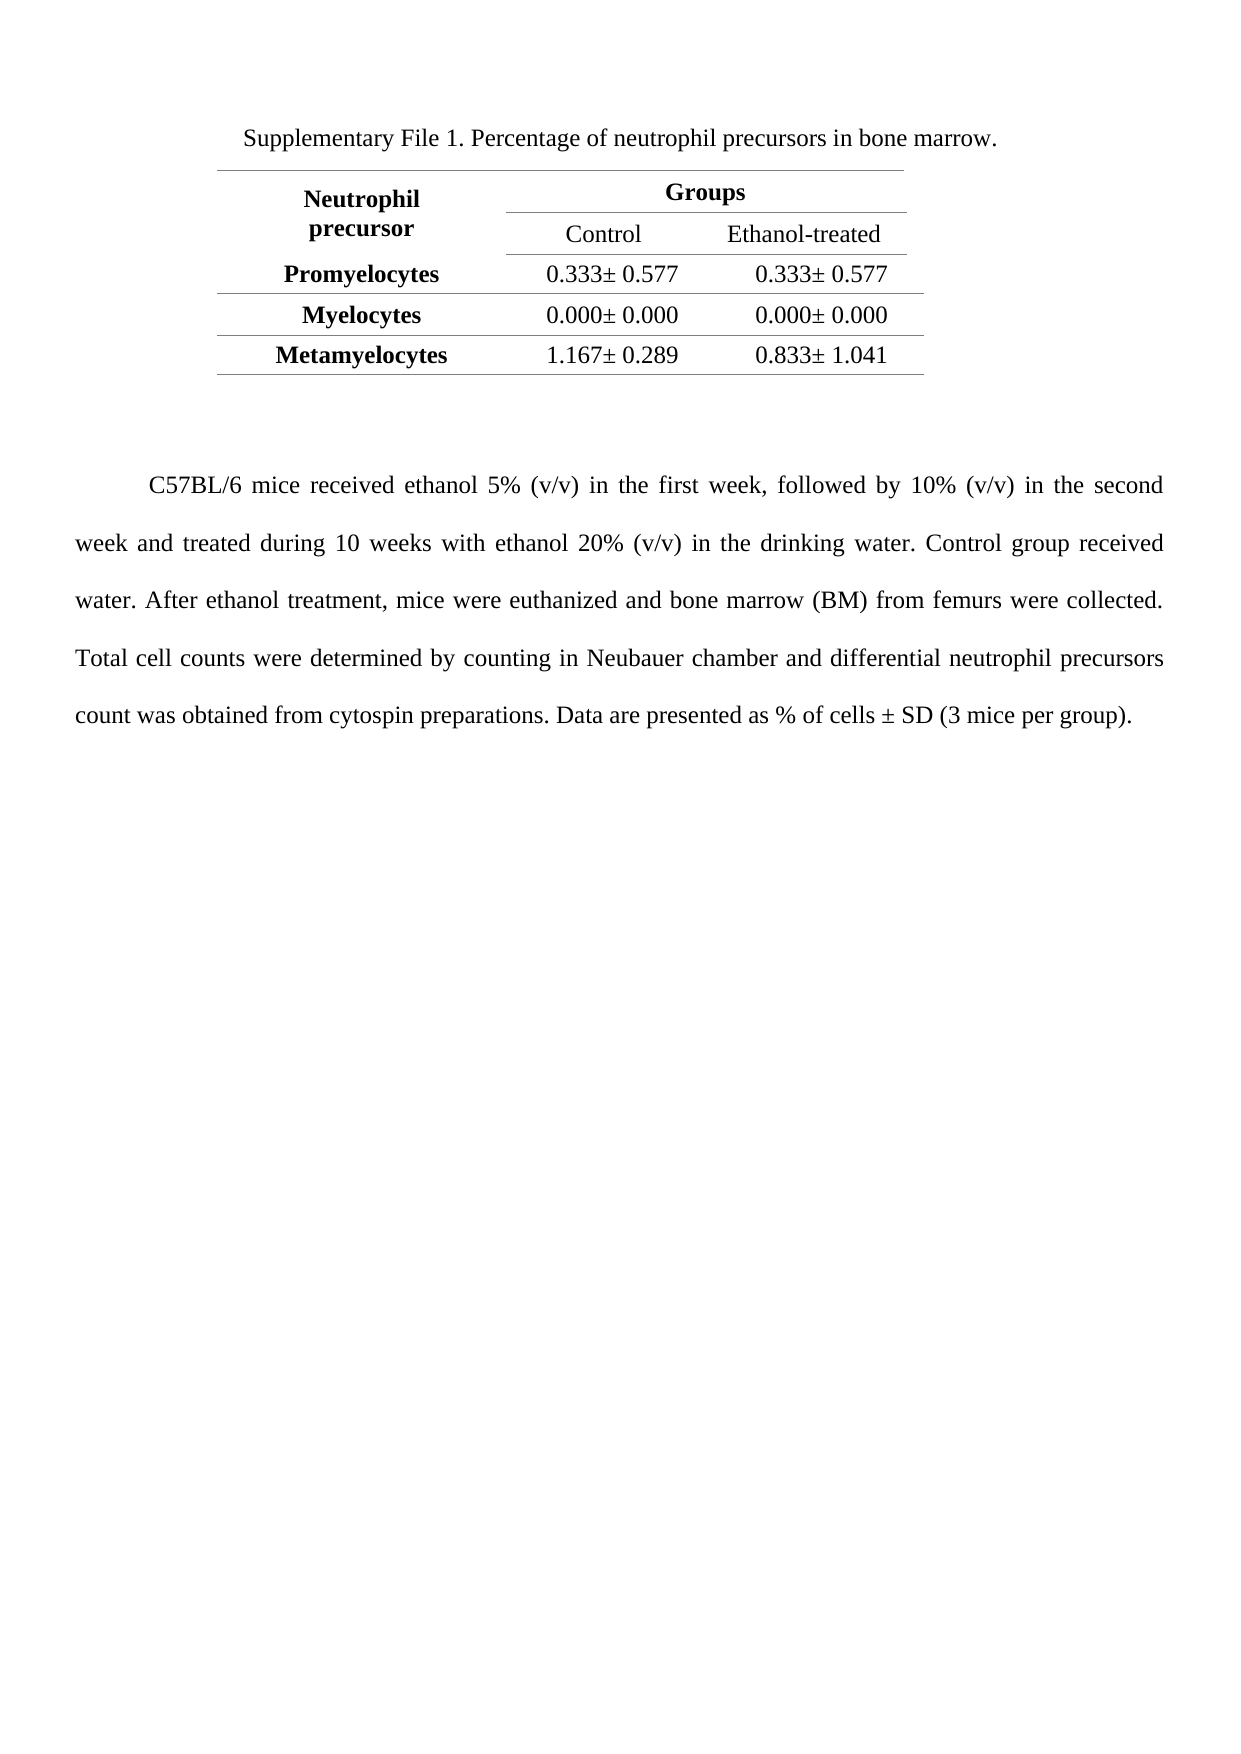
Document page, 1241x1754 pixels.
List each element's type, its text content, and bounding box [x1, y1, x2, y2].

table_cell 0.000± 0.000 [506, 294, 718, 335]
table_cell Promyelocytes [217, 254, 506, 293]
table_header Groups [506, 171, 904, 212]
table_cell Ethanol-treated [701, 213, 907, 254]
table_header Neutrophil precursor [217, 171, 506, 254]
table_cell 0.333± 0.577 [718, 254, 924, 293]
table_cell Control [506, 213, 701, 254]
table_cell 0.333± 0.577 [506, 255, 718, 293]
table_cell Metamyelocytes [217, 336, 506, 374]
table_cell 0.000± 0.000 [718, 294, 924, 335]
table_cell 1.167± 0.289 [506, 336, 718, 374]
table_cell 0.833± 1.041 [718, 336, 924, 374]
table_cell Myelocytes [217, 294, 506, 335]
text Supplementary File 1. Percentage of neutrophil precursors in bone marrow. [75, 123, 1165, 151]
text C57BL/6 mice received ethanol 5% (v/v) in the first week, followed by 10% (v/v) in the second week and treated during 10 weeks with ethanol 20% (v/v) in the drinking water. Control group received water. After ethanol treatment, mice were euthanized and bone marrow (BM) from femurs were collected. Total cell counts were determined by counting in Neubauer chamber and differential neutrophil precursors count was obtained from cytospin preparations. Data are presented as % of cells ± SD (3 mice per group). [75, 470, 1165, 729]
